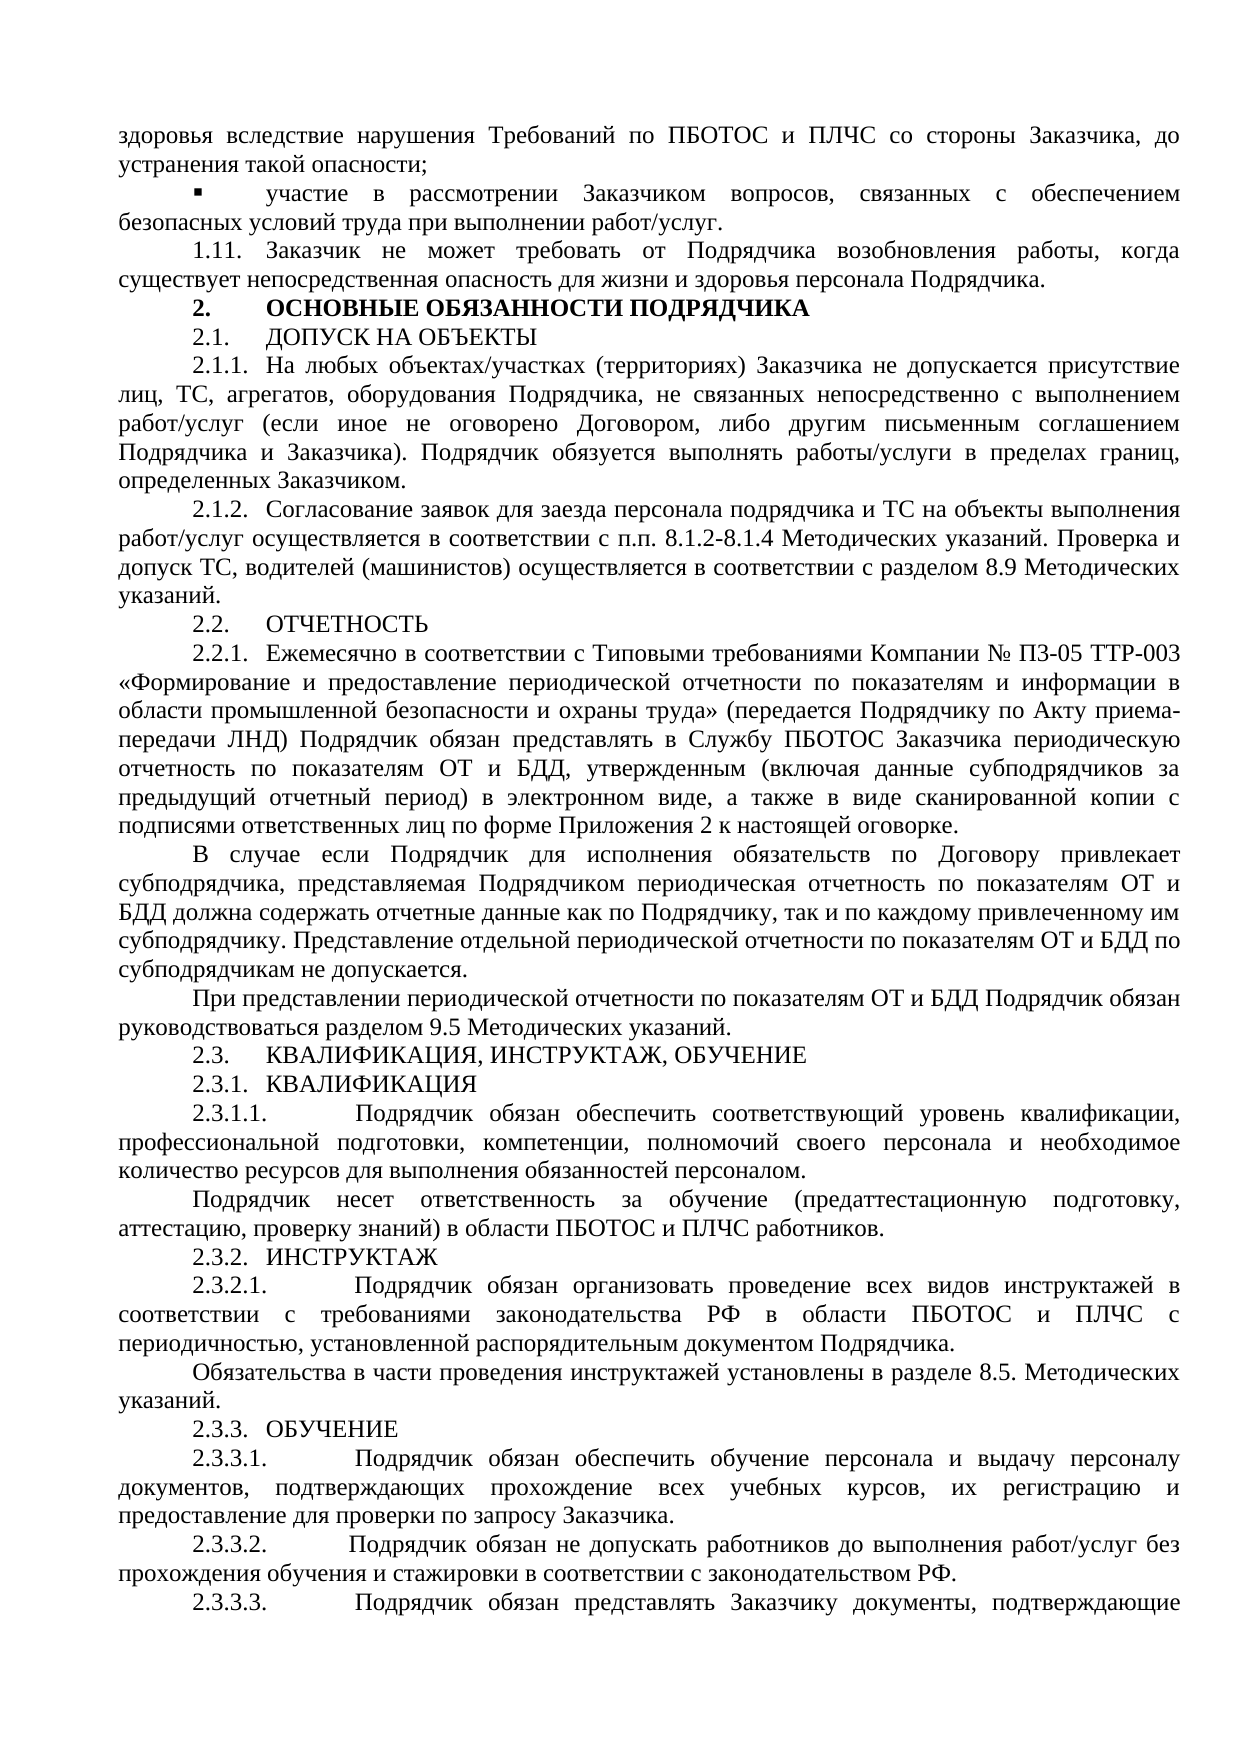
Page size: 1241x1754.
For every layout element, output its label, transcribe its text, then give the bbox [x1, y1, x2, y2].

list Подрядчик обязан обеспечить обучение персонала и выдачу персоналу документов, подтверждающих прохождение всех учебных курсов, их регистрацию и предоставление для проверки по запросу Заказчика. [118, 1443, 1181, 1529]
list Согласование заявок для заезда персонала подрядчика и ТС на объекты выполнения работ/услуг осуществляется в соответствии с п.п. 8.1.2-8.1.4 Методических указаний. Проверка и допуск ТС, водителей (машинистов) осуществляется в соответствии с разделом 8.9 Методических указаний. [118, 494, 1181, 609]
list Заказчик не может требовать от Подрядчика возобновления работы, когда существует непосредственная опасность для жизни и здоровья персонала Подрядчика. [118, 236, 1181, 293]
text Подрядчик несет ответственность за обучение (предаттестационную подготовку, аттестацию, проверку знаний) в области ПБОТОС и ПЛЧС работников. [118, 1184, 1181, 1242]
list ОБУЧЕНИЕ [118, 1414, 1181, 1443]
list Подрядчик обязан не допускать работников до выполнения работ/услуг без прохождения обучения и стажировки в соответствии с законодательством РФ. [118, 1529, 1181, 1587]
text В случае если Подрядчик для исполнения обязательств по Договору привлекает субподрядчика, представляемая Подрядчиком периодическая отчетность по показателям ОТ и БДД должна содержать отчетные данные как по Подрядчику, так и по каждому привлеченному им субподрядчику. Представление отдельной периодической отчетности по показателям ОТ и БДД по субподрядчикам не допускается. [118, 839, 1181, 983]
list участие в рассмотрении Заказчиком вопросов, связанных с обеспечением безопасных условий труда при выполнении работ/услуг. [118, 178, 1181, 236]
list На любых объектах/участках (территориях) Заказчика не допускается присутствие лиц, ТС, агрегатов, оборудования Подрядчика, не связанных непосредственно с выполнением работ/услуг (если иное не оговорено Договором, либо другим письменным соглашением Подрядчика и Заказчика). Подрядчик обязуется выполнять работы/услуги в пределах границ, определенных Заказчиком. [118, 351, 1181, 494]
list ОТЧЕТНОСТЬ [118, 609, 1181, 638]
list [118, 1587, 1181, 1616]
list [118, 121, 1181, 178]
list ОСНОВНЫЕ ОБЯЗАННОСТИ ПОДРЯДЧИКА [118, 293, 1181, 322]
list ИНСТРУКТАЖ [118, 1242, 1181, 1271]
list Подрядчик обязан организовать проведение всех видов инструктажей в соответствии с требованиями законодательства РФ в области ПБОТОС и ПЛЧС с периодичностью, установленной распорядительным документом Подрядчика. [118, 1271, 1181, 1357]
list Подрядчик обязан обеспечить соответствующий уровень квалификации, профессиональной подготовки, компетенции, полномочий своего персонала и необходимое количество ресурсов для выполнения обязанностей персоналом. [118, 1098, 1181, 1184]
list КВАЛИФИКАЦИЯ, ИНСТРУКТАЖ, ОБУЧЕНИЕ [118, 1041, 1181, 1069]
text Обязательства в части проведения инструктажей установлены в разделе 8.5. Методических указаний. [118, 1357, 1181, 1414]
list Ежемесячно в соответствии с Типовыми требованиями Компании № П3-05 ТТР-003 «Формирование и предоставление периодической отчетности по показателям и информации в области промышленной безопасности и охраны труда» (передается Подрядчику по Акту приема-передачи ЛНД) Подрядчик обязан представлять в Службу ПБОТОС Заказчика периодическую отчетность по показателям ОТ и БДД, утвержденным (включая данные субподрядчиков за предыдущий отчетный период) в электронном виде, а также в виде сканированной копии с подписями ответственных лиц по форме Приложения 2 к настоящей оговорке. [118, 638, 1181, 839]
text При представлении периодической отчетности по показателям ОТ и БДД Подрядчик обязан руководствоваться разделом 9.5 Методических указаний. [118, 983, 1181, 1041]
list ДОПУСК НА ОБЪЕКТЫ [118, 322, 1181, 351]
list КВАЛИФИКАЦИЯ [118, 1069, 1181, 1098]
